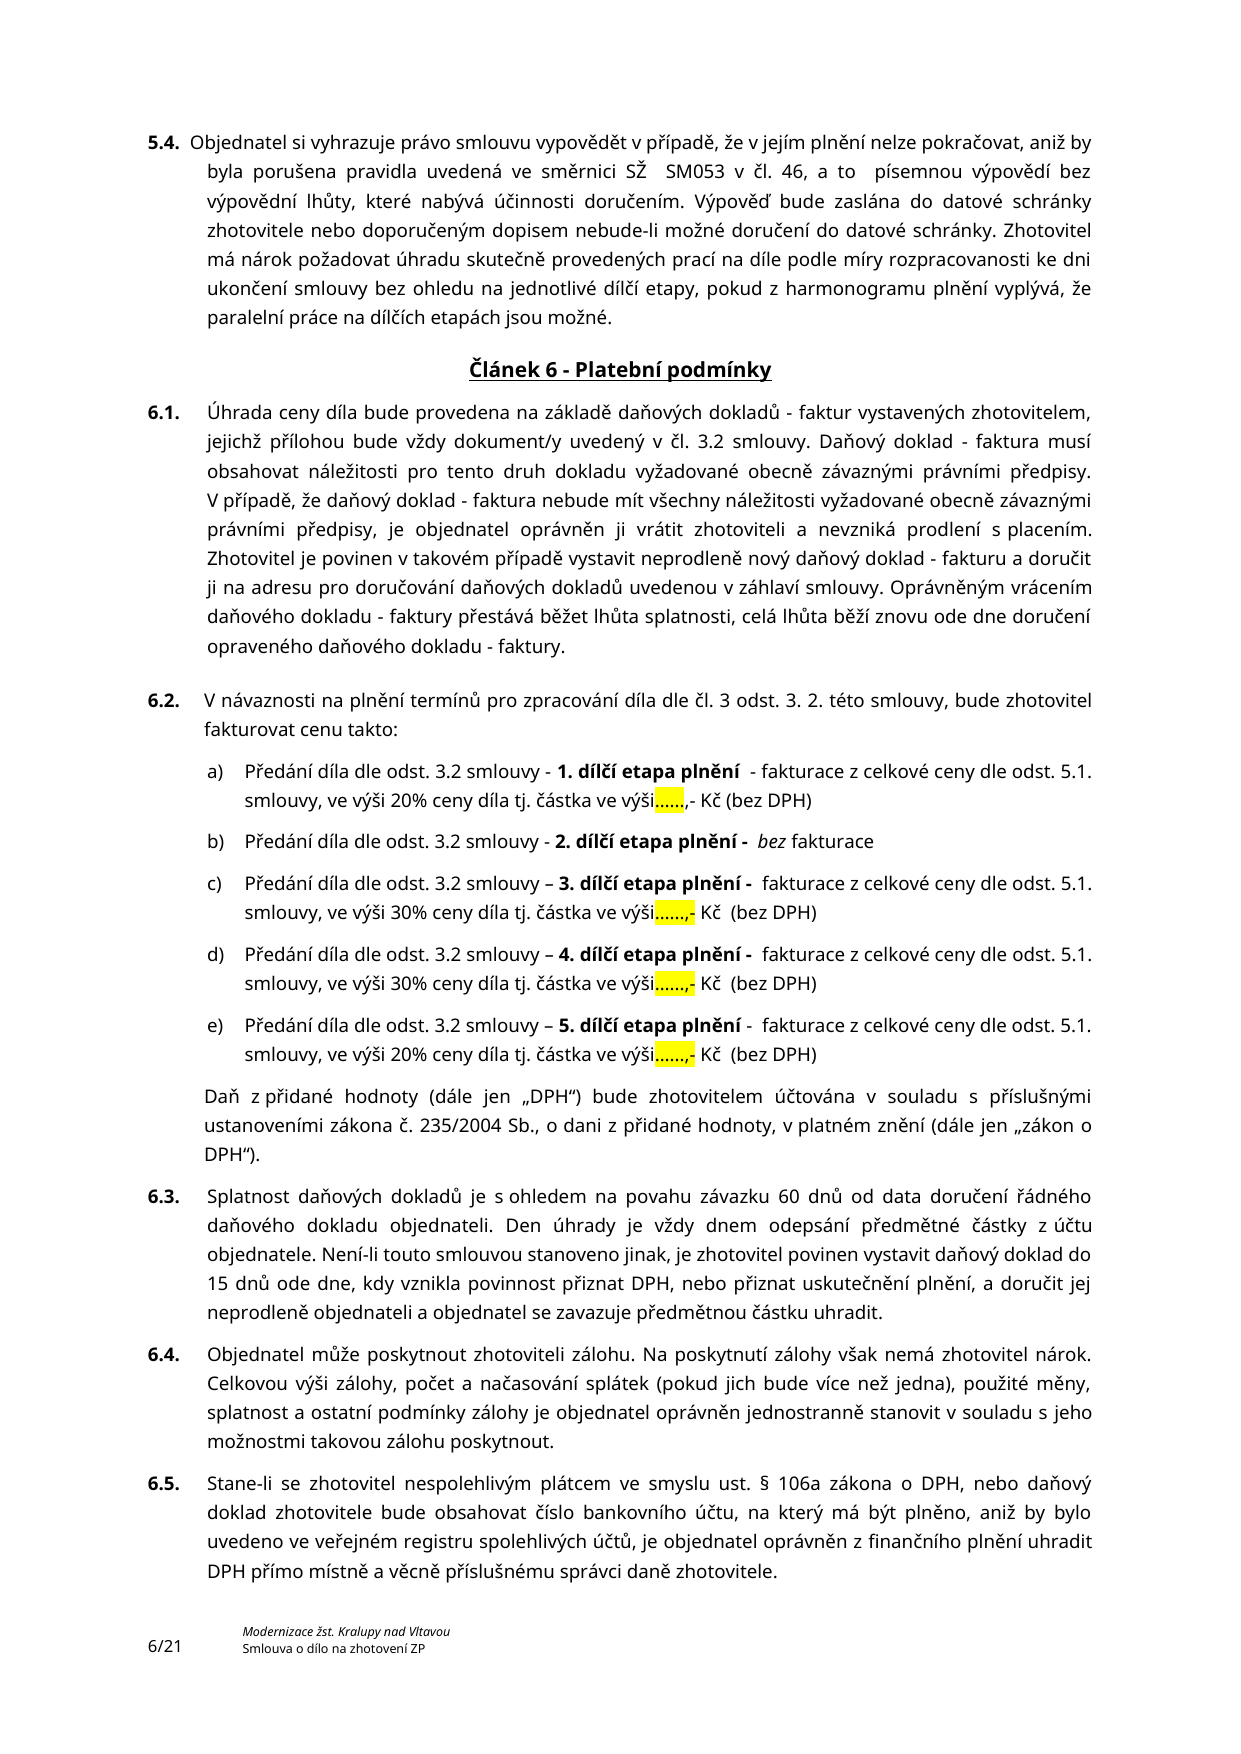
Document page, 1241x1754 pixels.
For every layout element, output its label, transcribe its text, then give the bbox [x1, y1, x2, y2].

text Daň z přidané hodnoty (dále jen „DPH“) bude zhotovitelem účtována v souladu s příslušnými ustanoveními zákona č. 235/2004 Sb., o dani z přidané hodnoty, v platném znění (dále jen „zákon o DPH“). [148, 1080, 1092, 1167]
text 6.1. Úhrada ceny díla bude provedena na základě daňových dokladů - faktur vystavených zhotovitelem, jejichž přílohou bude vždy dokument/y uvedený v čl. 3.2 smlouvy. Daňový doklad - faktura musí obsahovat náležitosti pro tento druh dokladu vyžadované obecně závaznými právními předpisy. V případě, že daňový doklad - faktura nebude mít všechny náležitosti vyžadované obecně závaznými právními předpisy, je objednatel oprávněn ji vrátit zhotoviteli a nevzniká prodlení s placením. Zhotovitel je povinen v takovém případě vystavit neprodleně nový daňový doklad - fakturu a doručit ji na adresu pro doručování daňových dokladů uvedenou v záhlaví smlouvy. Oprávněným vrácením daňového dokladu - faktury přestává běžet lhůta splatnosti, celá lhůta běží znovu ode dne doručení opraveného daňového dokladu - faktury. [148, 396, 1092, 659]
subtitle Článek 6 - Platební podmínky [148, 356, 1092, 384]
text 6.5. Stane-li se zhotovitel nespolehlivým plátcem ve smyslu ust. § 106a zákona o DPH, nebo daňový doklad zhotovitele bude obsahovat číslo bankovního účtu, na který má být plněno, aniž by bylo uvedeno ve veřejném registru spolehlivých účtů, je objednatel oprávněn z finančního plnění uhradit DPH přímo místně a věcně příslušnému správci daně zhotovitele. [148, 1467, 1092, 1584]
subtitle Předání díla dle odst. 3.2 smlouvy - 2. dílčí etapa plnění - bez fakturace [207, 826, 1092, 855]
subtitle Předání díla dle odst. 3.2 smlouvy – 3. dílčí etapa plnění - fakturace z celkové ceny dle odst. 5.1. smlouvy, ve výši 30% ceny díla tj. částka ve výši…...,- Kč (bez DPH) [207, 867, 1092, 926]
subtitle Předání díla dle odst. 3.2 smlouvy – 5. dílčí etapa plnění - fakturace z celkové ceny dle odst. 5.1. smlouvy, ve výši 20% ceny díla tj. částka ve výši…...,- Kč (bez DPH) [207, 1009, 1092, 1067]
subtitle Předání díla dle odst. 3.2 smlouvy – 4. dílčí etapa plnění - fakturace z celkové ceny dle odst. 5.1. smlouvy, ve výši 30% ceny díla tj. částka ve výši…...,- Kč (bez DPH) [207, 938, 1092, 996]
text 6.3. Splatnost daňových dokladů je s ohledem na povahu závazku 60 dnů od data doručení řádného daňového dokladu objednateli. Den úhrady je vždy dnem odepsání předmětné částky z účtu objednatele. Není-li touto smlouvou stanoveno jinak, je zhotovitel povinen vystavit daňový doklad do 15 dnů ode dne, kdy vznikla povinnost přiznat DPH, nebo přiznat uskutečnění plnění, a doručit jej neprodleně objednateli a objednatel se zavazuje předmětnou částku uhradit. [148, 1180, 1092, 1326]
text 5.4. Objednatel si vyhrazuje právo smlouvu vypovědět v případě, že v jejím plnění nelze pokračovat, aniž by byla porušena pravidla uvedená ve směrnici SŽ SM053 v čl. 46, a to písemnou výpovědí bez výpovědní lhůty, které nabývá účinnosti doručením. Výpověď bude zaslána do datové schránky zhotovitele nebo doporučeným dopisem nebude-li možné doručení do datové schránky. Zhotovitel má nárok požadovat úhradu skutečně provedených prací na díle podle míry rozpracovanosti ke dni ukončení smlouvy bez ohledu na jednotlivé dílčí etapy, pokud z harmonogramu plnění vyplývá, že paralelní práce na dílčích etapách jsou možné. [148, 126, 1092, 331]
text 6.4. Objednatel může poskytnout zhotoviteli zálohu. Na poskytnutí zálohy však nemá zhotovitel nárok. Celkovou výši zálohy, počet a načasování splátek (pokud jich bude více než jedna), použité měny, splatnost a ostatní podmínky zálohy je objednatel oprávněn jednostranně stanovit v souladu s jeho možnostmi takovou zálohu poskytnout. [148, 1338, 1092, 1455]
text 6.2. V návaznosti na plnění termínů pro zpracování díla dle čl. 3 odst. 3. 2. této smlouvy, bude zhotovitel fakturovat cenu takto: [148, 684, 1092, 742]
subtitle Předání díla dle odst. 3.2 smlouvy - 1. dílčí etapa plnění - fakturace z celkové ceny dle odst. 5.1. smlouvy, ve výši 20% ceny díla tj. částka ve výši…...,- Kč (bez DPH) [207, 755, 1092, 813]
